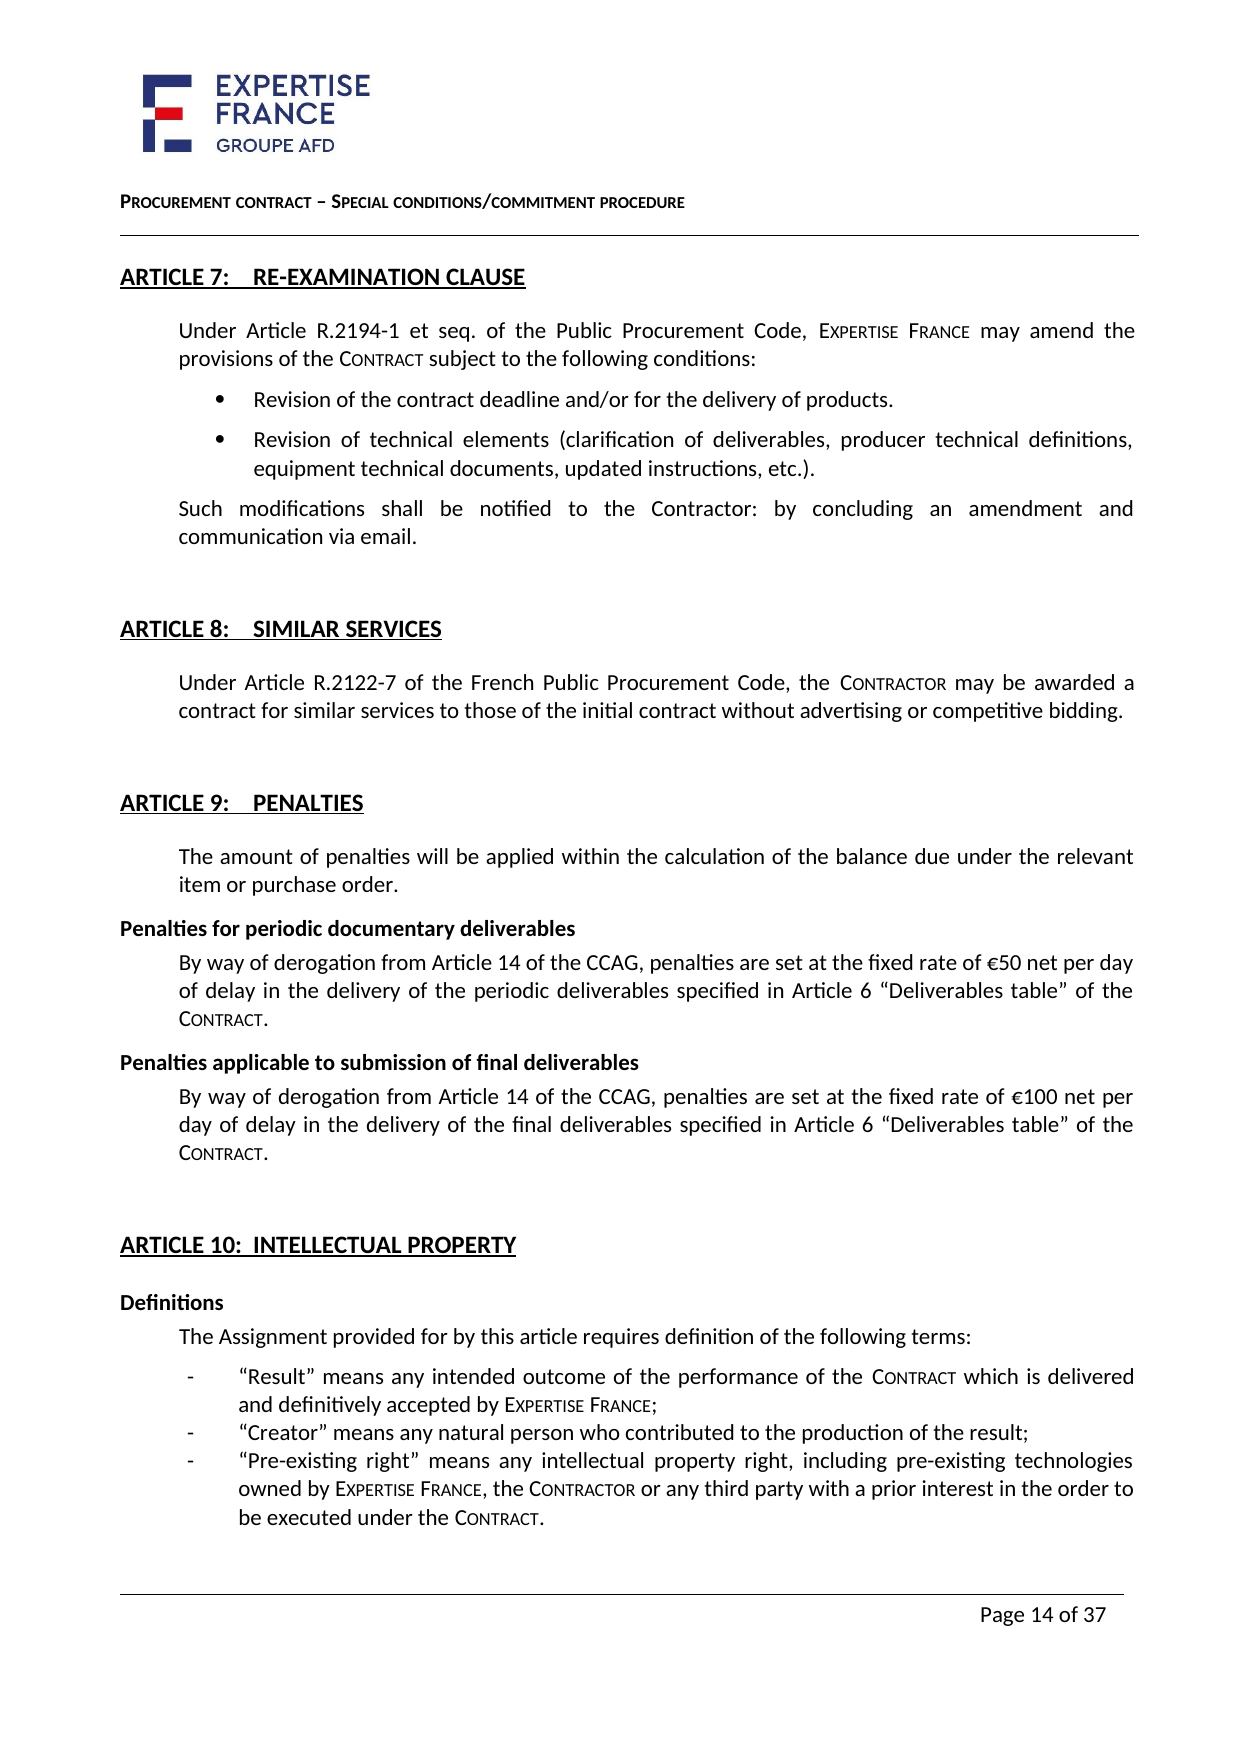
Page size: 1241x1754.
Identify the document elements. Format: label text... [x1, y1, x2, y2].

list Similar services [120, 613, 1135, 643]
picture [120, 41, 397, 183]
list intellectual property [120, 1229, 1135, 1259]
list Such modifications shall be notified to the Contractor: by concluding an amendment and communication via email. [178, 494, 1135, 550]
subtitle Penalties for periodic documentary deliverables [120, 911, 1135, 942]
list Revision of technical elements (clarification of deliverables, producer technical definitions, equipment technical documents, updated instructions, etc.). [216, 426, 1135, 482]
subtitle Definitions [120, 1284, 1135, 1316]
subtitle Penalties applicable to submission of final deliverables [120, 1045, 1135, 1076]
list “Pre-existing right” means any intellectual property right, including pre-existing technologies owned by Expertise France, the Contractor or any third party with a prior interest in the order to be executed under the Contract. [187, 1447, 1135, 1531]
list Revision of the contract deadline and/or for the delivery of products. [216, 385, 1135, 413]
list Under Article R.2194-1 et seq. of the Public Procurement Code, Expertise France may amend the provisions of the Contract subject to the following conditions: [178, 317, 1135, 373]
list By way of derogation from Article 14 of the CCAG, penalties are set at the fixed rate of €50 net per day of delay in the delivery of the periodic deliverables specified in Article 6 “Deliverables table” of the Contract. [178, 948, 1135, 1032]
list penalties [120, 787, 1135, 817]
list Re-examination clause [120, 261, 1135, 292]
list “Creator” means any natural person who contributed to the production of the result; [187, 1418, 1135, 1447]
list “Result” means any intended outcome of the performance of the Contract which is delivered and definitively accepted by Expertise France; [187, 1362, 1135, 1418]
list By way of derogation from Article 14 of the CCAG, penalties are set at the fixed rate of €100 net per day of delay in the delivery of the final deliverables specified in Article 6 “Deliverables table” of the Contract. [178, 1082, 1135, 1166]
list Under Article R.2122-7 of the French Public Procurement Code, the Contractor may be awarded a contract for similar services to those of the initial contract without advertising or competitive bidding. [178, 668, 1135, 724]
text The amount of penalties will be applied within the calculation of the balance due under the relevant item or purchase order. [178, 842, 1135, 898]
text The Assignment provided for by this article requires definition of the following terms: [179, 1322, 1135, 1350]
